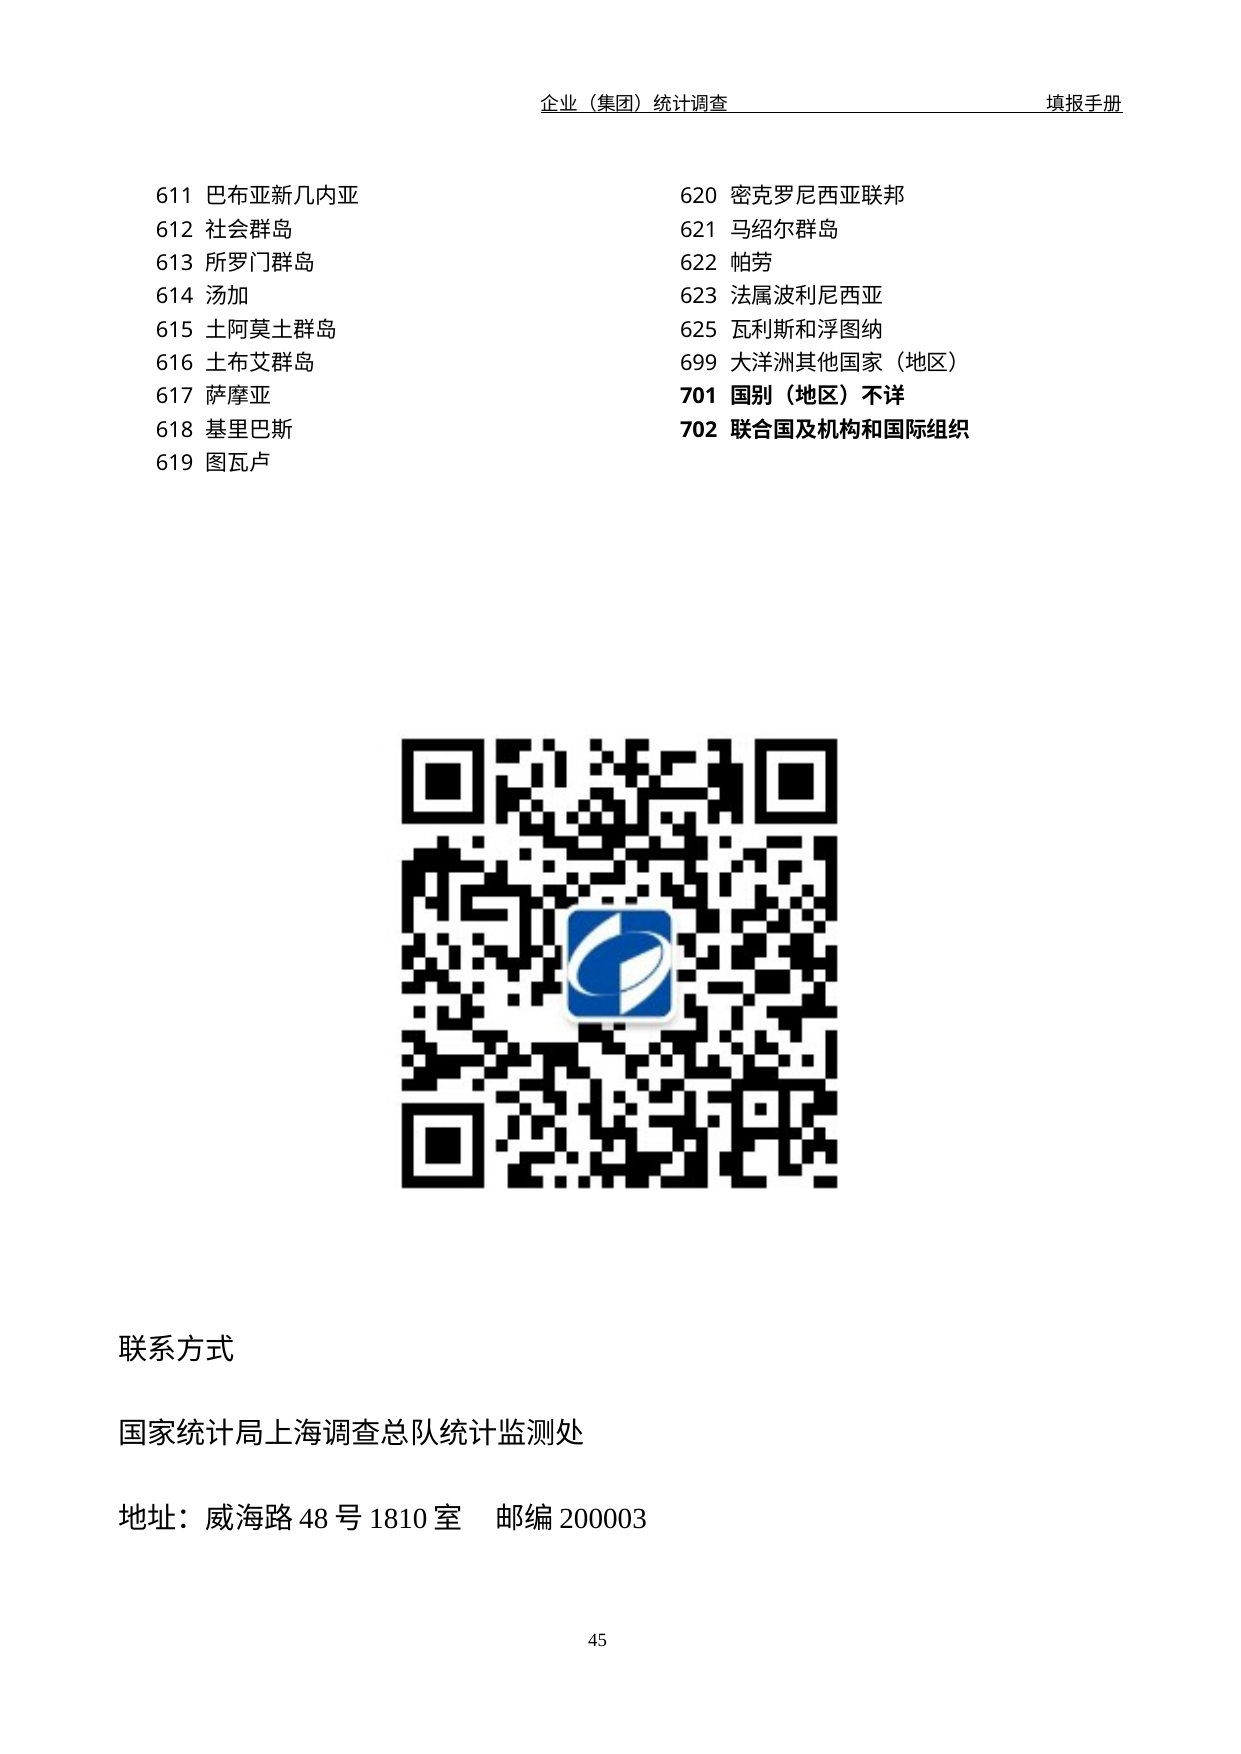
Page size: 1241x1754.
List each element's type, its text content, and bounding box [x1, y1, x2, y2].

text 625 瓦利斯和浮图纳 [680, 311, 1125, 344]
text 617 萨摩亚 [156, 377, 601, 411]
text 702 联合国及机构和国际组织 [680, 411, 1125, 444]
text 613 所罗门群岛 [156, 244, 601, 277]
text 623 法属波利尼西亚 [680, 277, 1125, 311]
picture [367, 704, 873, 1225]
text 619 图瓦卢 [156, 444, 601, 477]
text 616 土布艾群岛 [156, 344, 601, 377]
text 699 大洋洲其他国家（地区） [680, 344, 1125, 377]
text 612 社会群岛 [156, 211, 601, 244]
text 618 基里巴斯 [156, 411, 601, 444]
text 622 帕劳 [680, 244, 1125, 277]
text 地址：威海路48号1810室 邮编200003 [118, 1494, 1122, 1537]
text 620 密克罗尼西亚联邦 [680, 177, 1125, 211]
text 联系方式 [118, 1325, 1122, 1367]
text 621 马绍尔群岛 [680, 211, 1125, 244]
text 615 土阿莫土群岛 [156, 311, 601, 344]
text 614 汤加 [156, 277, 601, 311]
text 国家统计局上海调查总队统计监测处 [118, 1410, 1122, 1452]
text 701 国别（地区）不详 [680, 377, 1125, 411]
text 611 巴布亚新几内亚 [156, 177, 601, 211]
